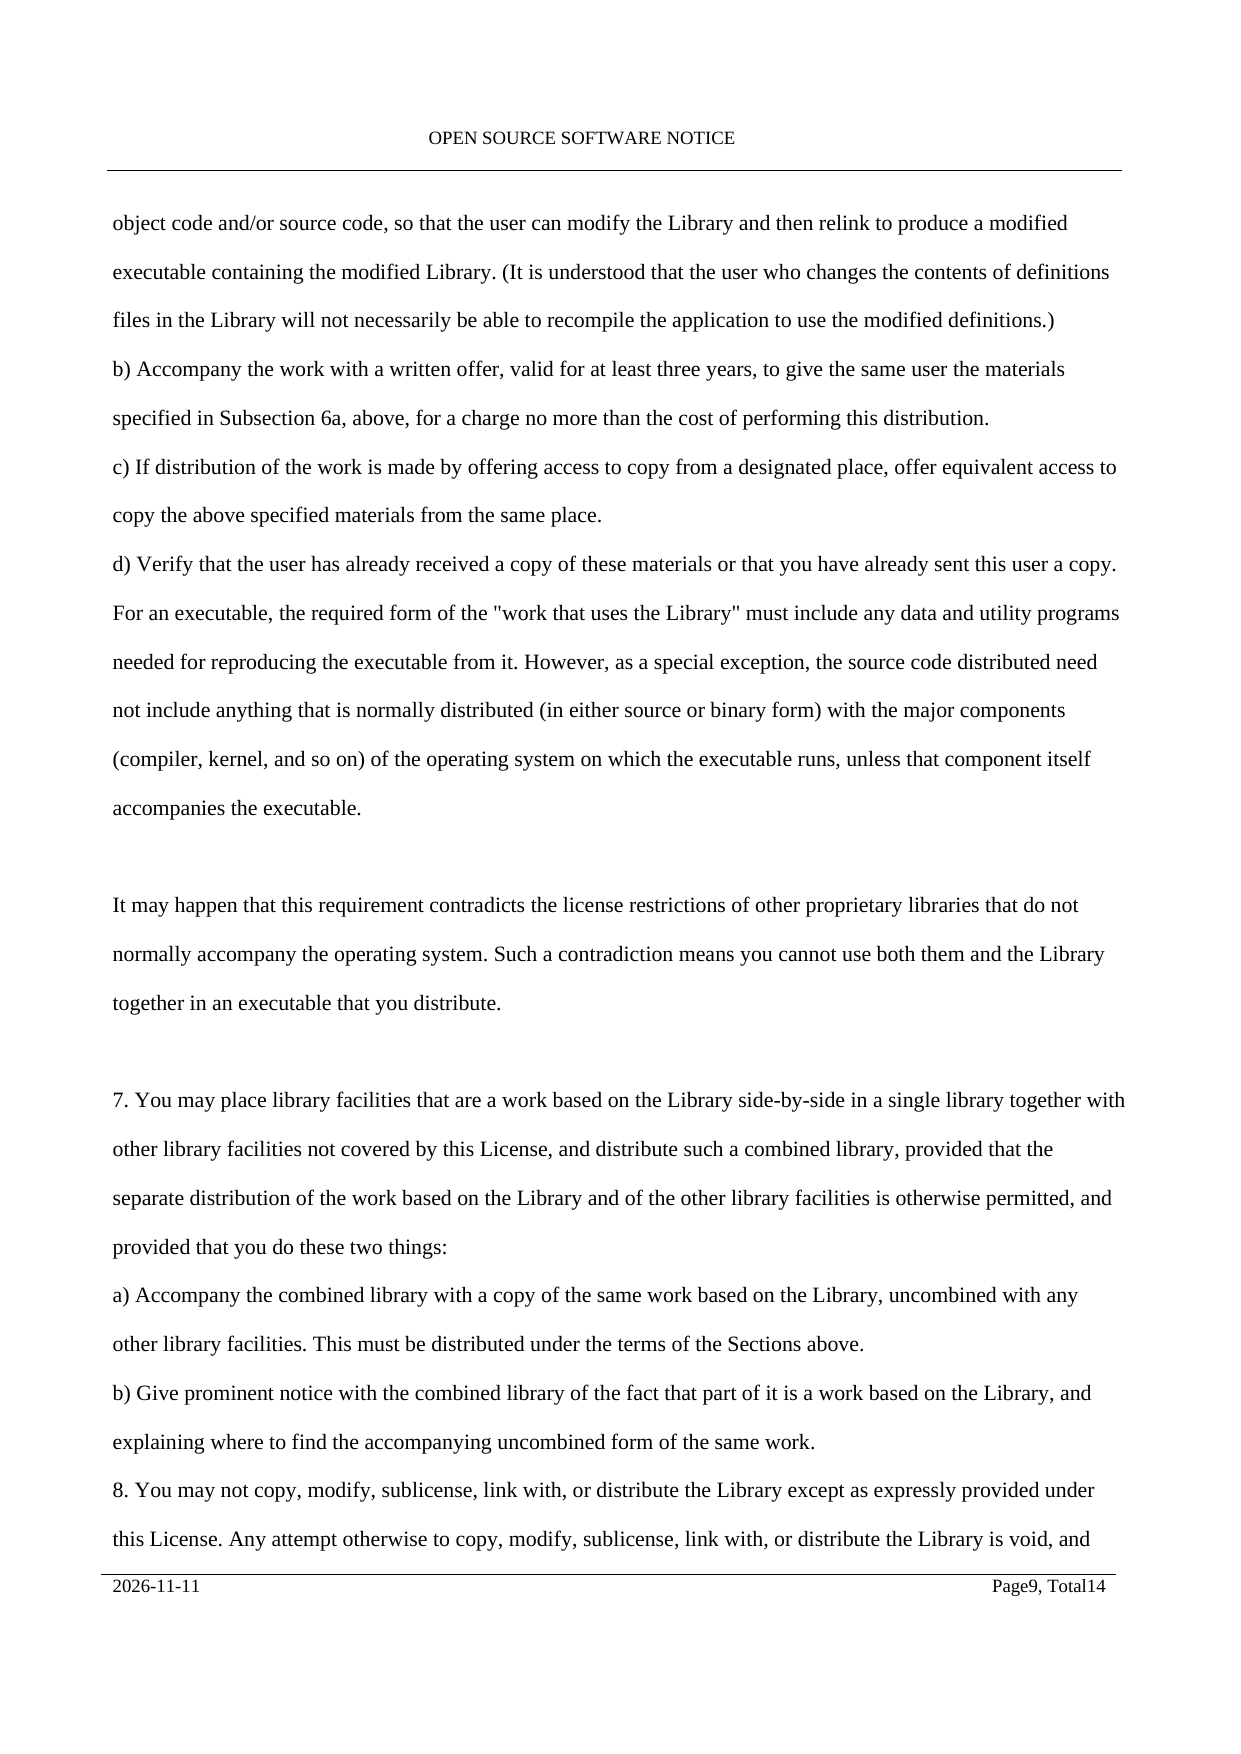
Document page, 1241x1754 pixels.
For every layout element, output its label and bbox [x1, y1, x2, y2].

text [112, 206, 1128, 1555]
